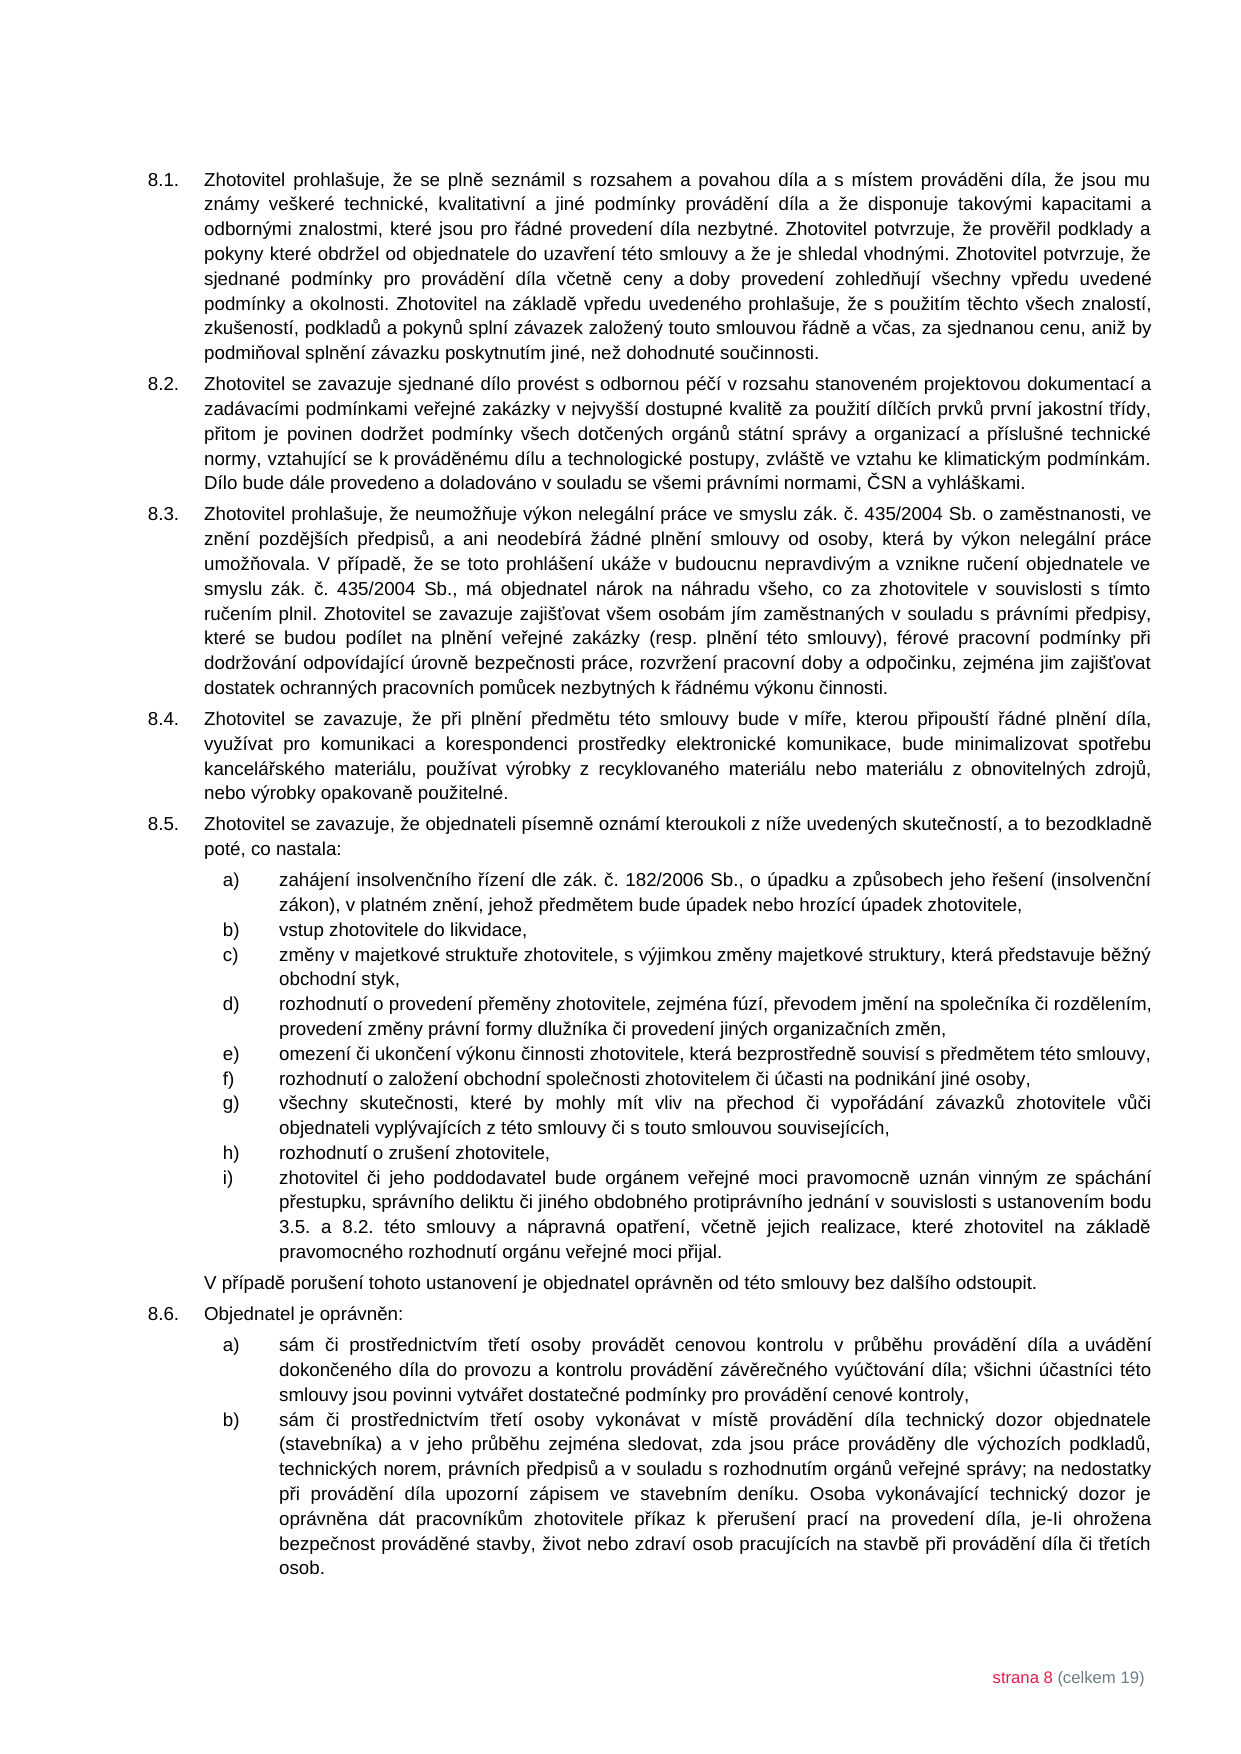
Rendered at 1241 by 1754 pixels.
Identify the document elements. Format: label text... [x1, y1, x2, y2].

list sám či prostřednictvím třetí osoby vykonávat v místě provádění díla technický dozor objednatele (stavebníka) a v jeho průběhu zejména sledovat, zda jsou práce prováděny dle výchozích podkladů, technických norem, právních předpisů a v souladu s rozhodnutím orgánů veřejné správy; na nedostatky při provádění díla upozorní zápisem ve stavebním deníku. Osoba vykonávající technický dozor je oprávněna dát pracovníkům zhotovitele příkaz k přerušení prací na provedení díla, je-Ii ohrožena bezpečnost prováděné stavby, život nebo zdraví osob pracujících na stavbě při provádění díla či třetích osob. [223, 1408, 1152, 1579]
list rozhodnutí o provedení přeměny zhotovitele, zejména fúzí, převodem jmění na společníka či rozdělením, provedení změny právní formy dlužníka či provedení jiných organizačních změn, [223, 993, 1152, 1039]
text V případě porušení tohoto ustanovení je objednatel oprávněn od této smlouvy bez dalšího odstoupit. [204, 1272, 1152, 1293]
list zahájení insolvenčního řízení dle zák. č. 182/2006 Sb., o úpadku a způsobech jeho řešení (insolvenční zákon), v platném znění, jehož předmětem bude úpadek nebo hrozící úpadek zhotovitele, [223, 869, 1152, 915]
list Zhotovitel prohlašuje, že neumožňuje výkon nelegální práce ve smyslu zák. č. 435/2004 Sb. o zaměstnanosti, ve znění pozdějších předpisů, a ani neodebírá žádné plnění smlouvy od osoby, která by výkon nelegální práce umožňovala. V případě, že se toto prohlášení ukáže v budoucnu nepravdivým a vznikne ručení objednatele ve smyslu zák. č. 435/2004 Sb., má objednatel nárok na náhradu všeho, co za zhotovitele v souvislosti s tímto ručením plnil. Zhotovitel se zavazuje zajišťovat všem osobám jím zaměstnaných v souladu s právními předpisy, které se budou podílet na plnění veřejné zakázky (resp. plnění této smlouvy), férové pracovní podmínky při dodržování odpovídající úrovně bezpečnosti práce, rozvržení pracovní doby a odpočinku, zejména jim zajišťovat dostatek ochranných pracovních pomůcek nezbytných k řádnému výkonu činnosti. [148, 503, 1152, 698]
list rozhodnutí o zrušení zhotovitele, [223, 1142, 1152, 1163]
list Zhotovitel se zavazuje sjednané dílo provést s odbornou péčí v rozsahu stanoveném projektovou dokumentací a zadávacími podmínkami veřejné zakázky v nejvyšší dostupné kvalitě za použití dílčích prvků první jakostní třídy, přitom je povinen dodržet podmínky všech dotčených orgánů státní správy a organizací a příslušné technické normy, vztahující se k prováděnému dílu a technologické postupy, zvláště ve vztahu ke klimatickým podmínkám. Dílo bude dále provedeno a doladováno v souladu se všemi právními normami, ČSN a vyhláškami. [148, 373, 1152, 494]
list Objednatel je oprávněn: [148, 1303, 1152, 1324]
list sám či prostřednictvím třetí osoby provádět cenovou kontrolu v průběhu provádění díla a uvádění dokončeného díla do provozu a kontrolu provádění závěrečného vyúčtování díla; všichni účastníci této smlouvy jsou povinni vytvářet dostatečné podmínky pro provádění cenové kontroly, [223, 1334, 1152, 1405]
list Zhotovitel se zavazuje, že objednateli písemně oznámí kteroukoli z níže uvedených skutečností, a to bezodkladně poté, co nastala: [148, 813, 1152, 859]
list rozhodnutí o založení obchodní společnosti zhotovitelem či účasti na podnikání jiné osoby, [223, 1067, 1152, 1089]
list změny v majetkové struktuře zhotovitele, s výjimkou změny majetkové struktury, která představuje běžný obchodní styk, [223, 943, 1152, 990]
list Zhotovitel prohlašuje, že se plně seznámil s rozsahem a povahou díla a s místem prováděni díla, že jsou mu známy veškeré technické, kvalitativní a jiné podmínky provádění díla a že disponuje takovými kapacitami a odbornými znalostmi, které jsou pro řádné provedení díla nezbytné. Zhotovitel potvrzuje, že prověřil podklady a pokyny které obdržel od objednatele do uzavření této smlouvy a že je shledal vhodnými. Zhotovitel potvrzuje, že sjednané podmínky pro provádění díla včetně ceny a doby provedení zohledňují všechny vpředu uvedené podmínky a okolnosti. Zhotovitel na základě vpředu uvedeného prohlašuje, že s použitím těchto všech znalostí, zkušeností, podkladů a pokynů splní závazek založený touto smlouvou řádně a včas, za sjednanou cenu, aniž by podmiňoval splnění závazku poskytnutím jiné, než dohodnuté součinnosti. [148, 168, 1152, 363]
list Zhotovitel se zavazuje, že při plnění předmětu této smlouvy bude v míře, kterou připouští řádné plnění díla, využívat pro komunikaci a korespondenci prostředky elektronické komunikace, bude minimalizovat spotřebu kancelářského materiálu, používat výrobky z recyklovaného materiálu nebo materiálu z obnovitelných zdrojů, nebo výrobky opakovaně použitelné. [148, 708, 1152, 804]
list vstup zhotovitele do likvidace, [223, 918, 1152, 940]
list všechny skutečnosti, které by mohly mít vliv na přechod či vypořádání závazků zhotovitele vůči objednateli vyplývajících z této smlouvy či s touto smlouvou souvisejících, [223, 1092, 1152, 1138]
list zhotovitel či jeho poddodavatel bude orgánem veřejné moci pravomocně uznán vinným ze spáchání přestupku, správního deliktu či jiného obdobného protiprávního jednání v souvislosti s ustanovením bodu 3.5. a 8.2. této smlouvy a nápravná opatření, včetně jejich realizace, které zhotovitel na základě pravomocného rozhodnutí orgánu veřejné moci přijal. [223, 1166, 1152, 1262]
list omezení či ukončení výkonu činnosti zhotovitele, která bezprostředně souvisí s předmětem této smlouvy, [223, 1042, 1152, 1064]
